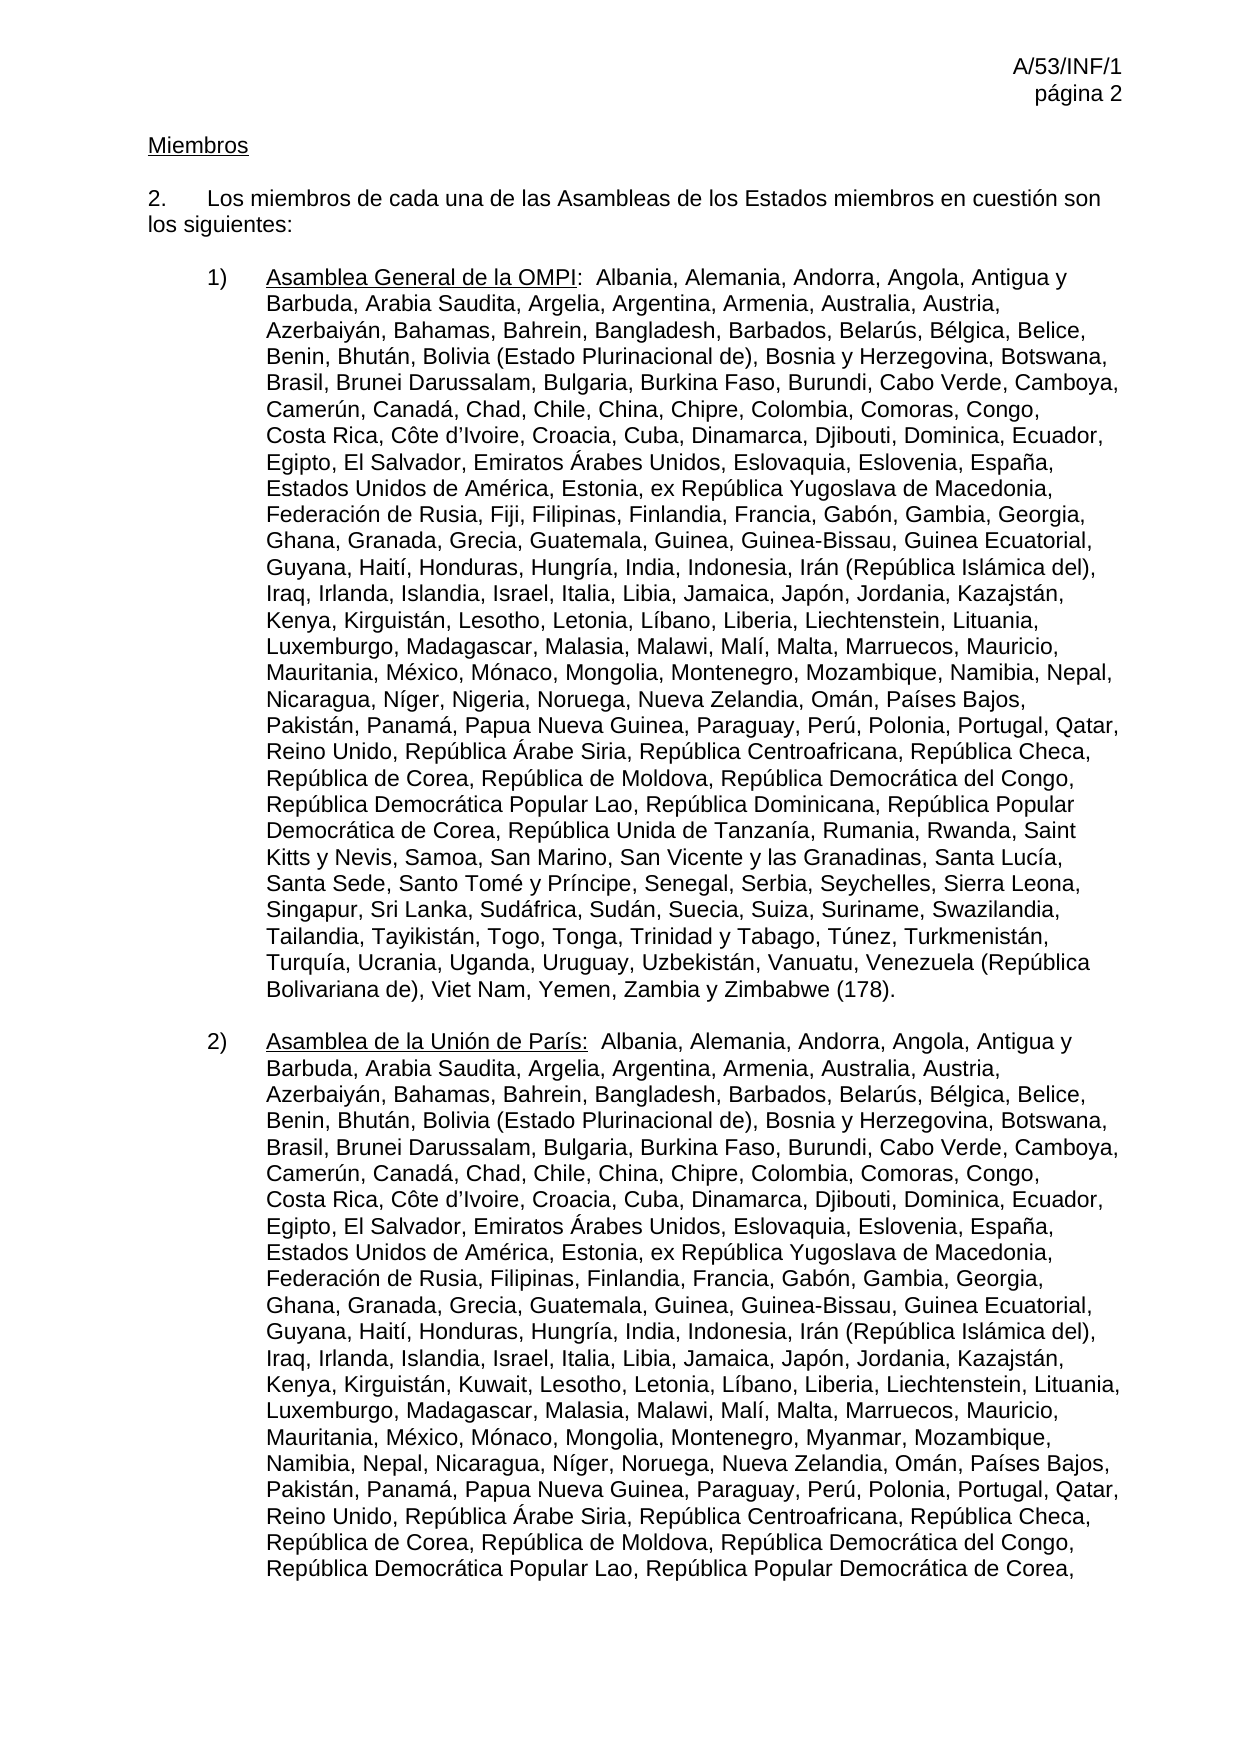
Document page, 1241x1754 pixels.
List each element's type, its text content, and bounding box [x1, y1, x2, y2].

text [148, 1028, 1122, 1582]
text Miembros [148, 132, 1112, 158]
text 2. Los miembros de cada una de las Asambleas de los Estados miembros en cuestión son los siguientes: [148, 185, 1112, 238]
text 1) Asamblea General de la OMPI: Albania, Alemania, Andorra, Angola, Antigua y Barbuda, Arabia Saudita, Argelia, Argentina, Armenia, Australia, Austria, Azerbaiyán, Bahamas, Bahrein, Bangladesh, Barbados, Belarús, Bélgica, Belice, Benin, Bhután, Bolivia (Estado Plurinacional de), Bosnia y Herzegovina, Botswana, Brasil, Brunei Darussalam, Bulgaria, Burkina Faso, Burundi, Cabo Verde, Camboya, Camerún, Canadá, Chad, Chile, China, Chipre, Colombia, Comoras, Congo, Costa Rica, Côte d’Ivoire, Croacia, Cuba, Dinamarca, Djibouti, Dominica, Ecuador, Egipto, El Salvador, Emiratos Árabes Unidos, Eslovaquia, Eslovenia, España, Estados Unidos de América, Estonia, ex República Yugoslava de Macedonia, Federación de Rusia, Fiji, Filipinas, Finlandia, Francia, Gabón, Gambia, Georgia, Ghana, Granada, Grecia, Guatemala, Guinea, Guinea-Bissau, Guinea Ecuatorial, Guyana, Haití, Honduras, Hungría, India, Indonesia, Irán (República Islámica del), Iraq, Irlanda, Islandia, Israel, Italia, Libia, Jamaica, Japón, Jordania, Kazajstán, Kenya, Kirguistán, Lesotho, Letonia, Líbano, Liberia, Liechtenstein, Lituania, Luxemburgo, Madagascar, Malasia, Malawi, Malí, Malta, Marruecos, Mauricio, Mauritania, México, Mónaco, Mongolia, Montenegro, Mozambique, Namibia, Nepal, Nicaragua, Níger, Nigeria, Noruega, Nueva Zelandia, Omán, Países Bajos, Pakistán, Panamá, Papua Nueva Guinea, Paraguay, Perú, Polonia, Portugal, Qatar, Reino Unido, República Árabe Siria, República Centroafricana, República Checa, República de Corea, República de Moldova, República Democrática del Congo, República Democrática Popular Lao, República Dominicana, República Popular Democrática de Corea, República Unida de Tanzanía, Rumania, Rwanda, Saint Kitts y Nevis, Samoa, San Marino, San Vicente y las Granadinas, Santa Lucía, Santa Sede, Santo Tomé y Príncipe, Senegal, Serbia, Seychelles, Sierra Leona, Singapur, Sri Lanka, Sudáfrica, Sudán, Suecia, Suiza, Suriname, Swazilandia, Tailandia, Tayikistán, Togo, Tonga, Trinidad y Tabago, Túnez, Turkmenistán, Turquía, Ucrania, Uganda, Uruguay, Uzbekistán, Vanuatu, Venezuela (República Bolivariana de), Viet Nam, Yemen, Zambia y Zimbabwe (178). [148, 264, 1122, 1002]
